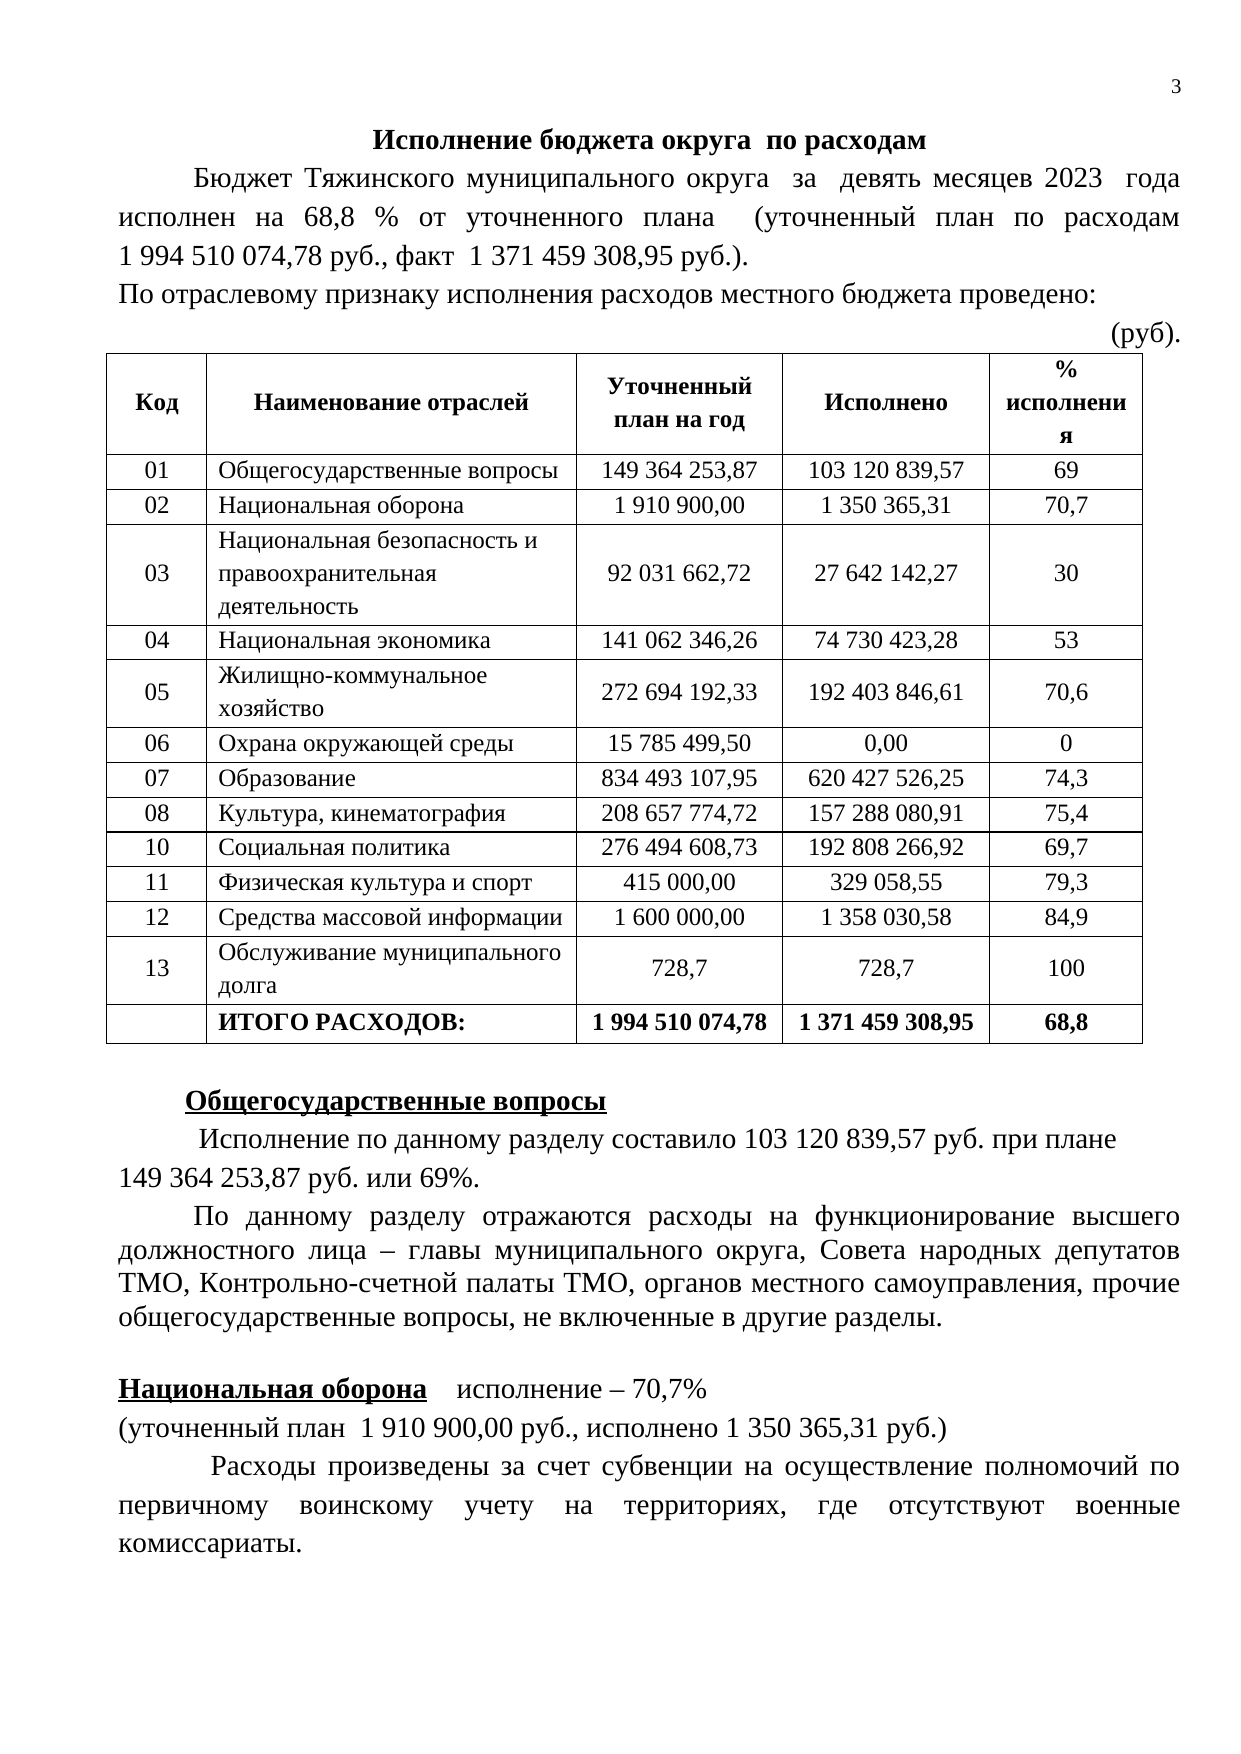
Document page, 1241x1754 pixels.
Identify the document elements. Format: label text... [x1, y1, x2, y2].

table_cell Социальная политика [207, 833, 576, 866]
table_cell 276 494 608,73 [577, 833, 782, 866]
table_cell 03 [107, 525, 206, 624]
table_cell Культура, кинематография [207, 798, 576, 831]
table_cell 208 657 774,72 [577, 798, 782, 831]
table_cell Образование [207, 763, 576, 797]
text Общегосударственные вопросы [118, 1083, 1181, 1116]
text По данному разделу отражаются расходы на функционирование высшего должностного лица – главы муниципального округа, Совета народных депутатов ТМО, Контрольно-счетной палаты ТМО, органов местного самоуправления, прочие общегосударственные вопросы, не включенные в другие разделы. [118, 1198, 1181, 1333]
table_cell 79,3 [990, 867, 1142, 901]
table_header Код [107, 354, 206, 454]
table_cell 834 493 107,95 [577, 763, 782, 797]
table_cell 1 600 000,00 [577, 902, 782, 936]
text Бюджет Тяжинского муниципального округа за девять месяцев 2023 года исполнен на 68,8 % от уточненного плана (уточненный план по расходам 1 994 510 074,78 руб., факт 1 371 459 308,95 руб.). [118, 161, 1181, 271]
table_cell Охрана окружающей среды [207, 728, 576, 762]
table_cell 192 808 266,92 [783, 833, 989, 866]
table_cell 27 642 142,27 [783, 525, 989, 624]
table_cell 10 [107, 833, 206, 866]
table_cell 70,7 [990, 490, 1142, 524]
table_cell Средства массовой информации [207, 902, 576, 936]
subtitle Национальная оборона исполнение – 70,7% [118, 1371, 1181, 1405]
table_cell 07 [107, 763, 206, 797]
subtitle (уточненный план 1 910 900,00 руб., исполнено 1 350 365,31 руб.) [118, 1410, 1181, 1443]
table_cell 30 [990, 525, 1142, 624]
table_cell Обслуживание муниципального долга [207, 937, 576, 1004]
table_cell 728,7 [577, 937, 782, 1004]
table_cell 08 [107, 798, 206, 831]
table_cell 74,3 [990, 763, 1142, 797]
table_cell 157 288 080,91 [783, 798, 989, 831]
table_cell 68,8 [990, 1005, 1142, 1043]
table_header % исполнения [990, 354, 1142, 454]
table_header Исполнено [783, 354, 989, 454]
table_cell Национальная оборона [207, 490, 576, 524]
table_cell 1 994 510 074,78 [577, 1005, 782, 1043]
table_cell 103 120 839,57 [783, 455, 989, 489]
table_cell Физическая культура и спорт [207, 867, 576, 901]
table_cell 1 358 030,58 [783, 902, 989, 936]
table_cell 75,4 [990, 798, 1142, 831]
table_cell 12 [107, 902, 206, 936]
table_cell 02 [107, 490, 206, 524]
table_cell 620 427 526,25 [783, 763, 989, 797]
table_cell [107, 1005, 206, 1043]
table_cell Жилищно-коммунальное хозяйство [207, 660, 576, 727]
table_header Наименование отраслей [207, 354, 576, 454]
text Расходы произведены за счет субвенции на осуществление полномочий по первичному воинскому учету на территориях, где отсутствуют военные комиссариаты. [118, 1448, 1181, 1559]
table_cell Национальная безопасность и правоохранительная деятельность [207, 525, 576, 624]
table_cell 74 730 423,28 [783, 626, 989, 659]
table_cell 70,6 [990, 660, 1142, 727]
text Исполнение по данному разделу составило 103 120 839,57 руб. при плане 149 364 253,87 руб. или 69%. [118, 1121, 1181, 1193]
table_cell 06 [107, 728, 206, 762]
text По отраслевому признаку исполнения расходов местного бюджета проведено: [118, 276, 1181, 310]
table_cell Общегосударственные вопросы [207, 455, 576, 489]
table_cell 149 364 253,87 [577, 455, 782, 489]
table_cell 69,7 [990, 833, 1142, 866]
table_cell 0,00 [783, 728, 989, 762]
table_header Уточненный план на год [577, 354, 782, 454]
table_cell 1 371 459 308,95 [783, 1005, 989, 1043]
table_cell 92 031 662,72 [577, 525, 782, 624]
table_cell 04 [107, 626, 206, 659]
table_cell 728,7 [783, 937, 989, 1004]
table_cell 272 694 192,33 [577, 660, 782, 727]
table_cell 0 [990, 728, 1142, 762]
table_cell 192 403 846,61 [783, 660, 989, 727]
table_cell 84,9 [990, 902, 1142, 936]
text (руб). [118, 315, 1181, 348]
table_cell 69 [990, 455, 1142, 489]
table_cell 1 910 900,00 [577, 490, 782, 524]
table_cell 11 [107, 867, 206, 901]
table_cell 01 [107, 455, 206, 489]
text Исполнение бюджета округа по расходам [118, 122, 1181, 156]
table_cell 13 [107, 937, 206, 1004]
table_cell 329 058,55 [783, 867, 989, 901]
table_cell 1 350 365,31 [783, 490, 989, 524]
table_cell Национальная экономика [207, 626, 576, 659]
table_cell 53 [990, 626, 1142, 659]
table_cell 100 [990, 937, 1142, 1004]
table_cell 141 062 346,26 [577, 626, 782, 659]
table_cell 415 000,00 [577, 867, 782, 901]
table_cell ИТОГО РАСХОДОВ: [207, 1005, 576, 1043]
table_cell 15 785 499,50 [577, 728, 782, 762]
table_cell 05 [107, 660, 206, 727]
